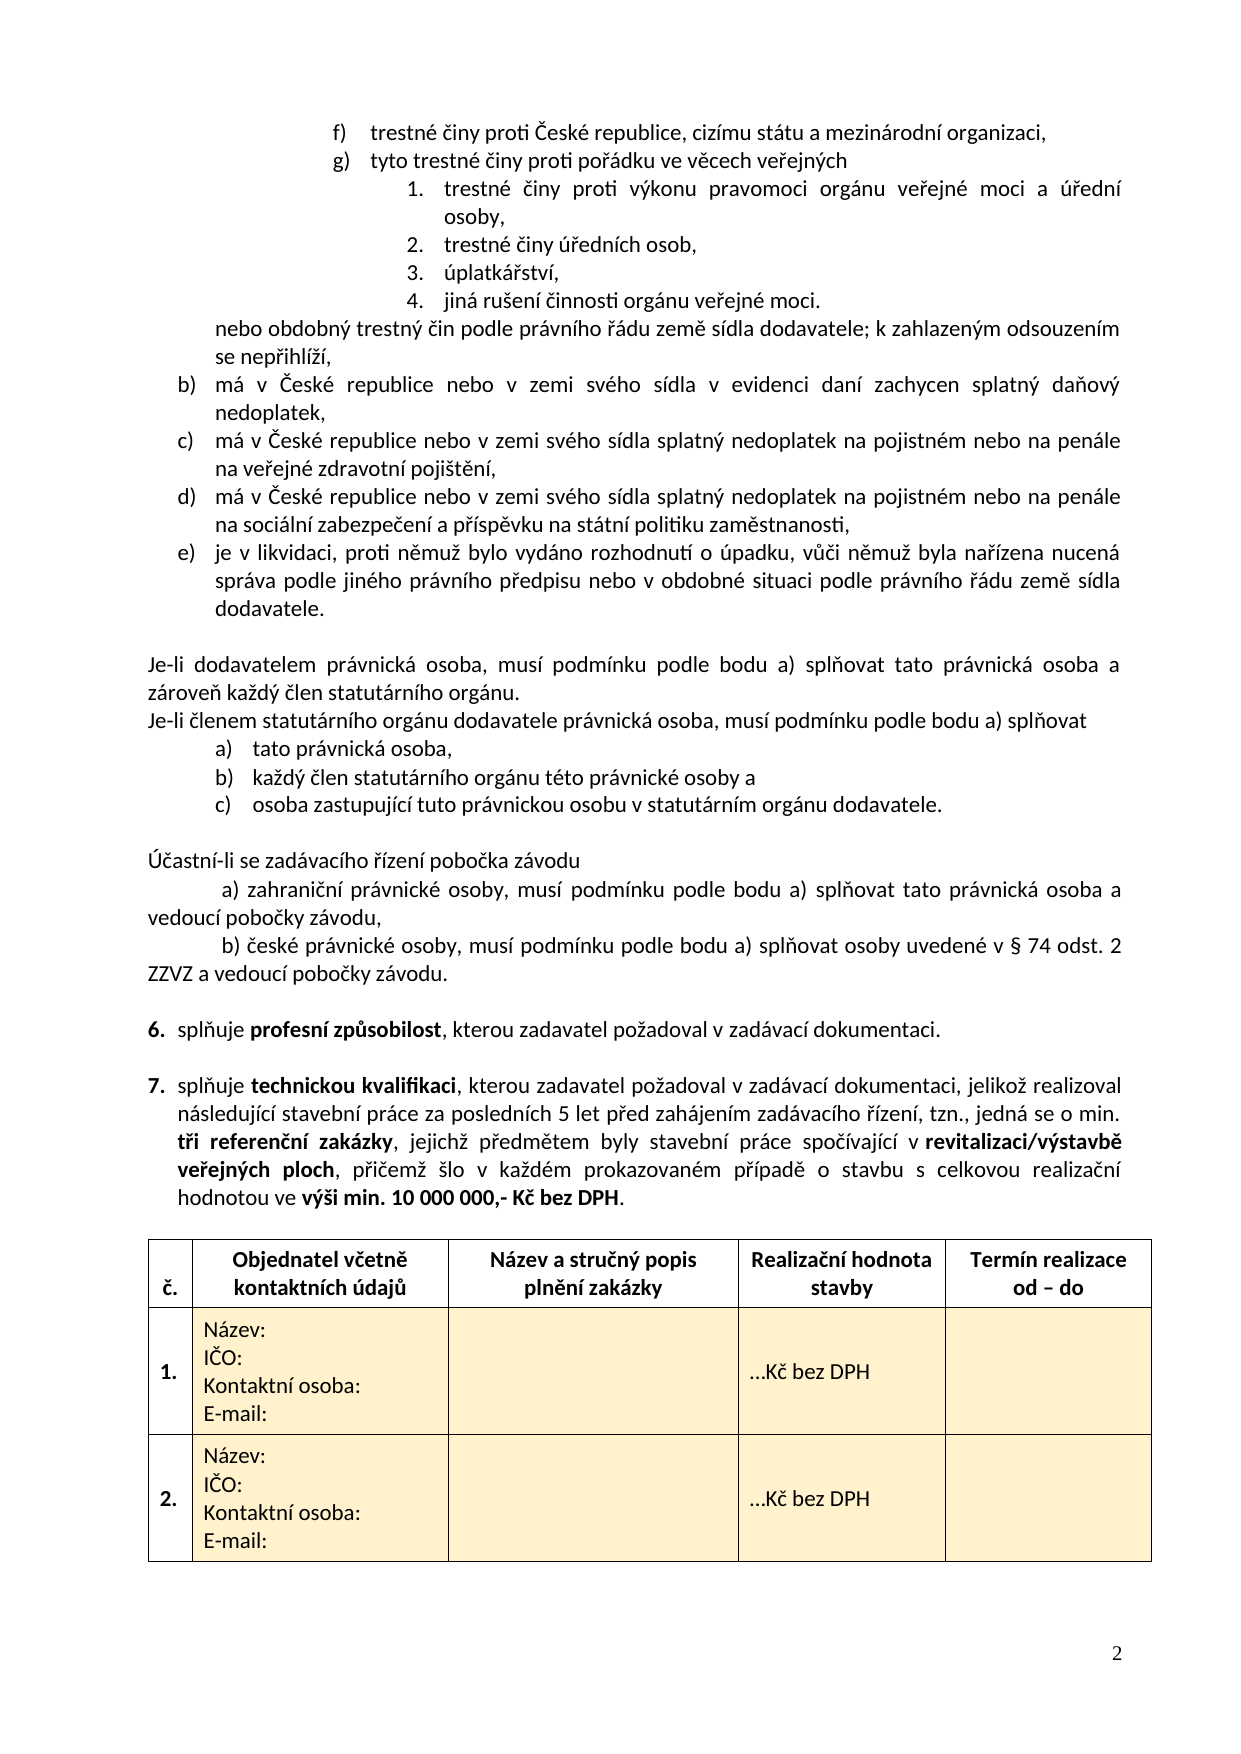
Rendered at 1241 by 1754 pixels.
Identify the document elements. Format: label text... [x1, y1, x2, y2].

list trestné činy úředních osob, [406, 230, 1122, 258]
text Účastní-li se zadávacího řízení pobočka závodu [148, 847, 1122, 875]
table_header Objednatel včetně kontaktních údajů [193, 1240, 448, 1307]
table_cell …Kč bez DPH [739, 1308, 945, 1434]
table_cell Název: IČO: Kontaktní osoba: E-mail: [193, 1308, 448, 1434]
list tato právnická osoba, [215, 734, 1122, 763]
table_header Termín realizace od – do [946, 1240, 1151, 1307]
list osoba zastupující tuto právnickou osobu v statutárním orgánu dodavatele. [215, 791, 1122, 819]
table_cell 2. [149, 1435, 192, 1561]
list má v České republice nebo v zemi svého sídla splatný nedoplatek na pojistném nebo na penále na sociální zabezpečení a příspěvku na státní politiku zaměstnanosti, [177, 482, 1122, 538]
list jiná rušení činnosti orgánu veřejné moci. [406, 286, 1122, 314]
table_cell [449, 1308, 738, 1434]
table_cell [449, 1435, 738, 1561]
list trestné činy proti výkonu pravomoci orgánu veřejné moci a úřední osoby, [406, 174, 1122, 230]
list úplatkářství, [406, 258, 1122, 286]
table_cell 1. [149, 1308, 192, 1434]
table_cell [193, 1435, 448, 1561]
text Je-li dodavatelem právnická osoba, musí podmínku podle bodu a) splňovat tato právnická osoba a zároveň každý člen statutárního orgánu. [148, 651, 1122, 707]
text Je-li členem statutárního orgánu dodavatele právnická osoba, musí podmínku podle bodu a) splňovat [148, 707, 1122, 734]
table_header Realizační hodnota stavby [739, 1240, 945, 1307]
list nebo obdobný trestný čin podle právního řádu země sídla dodavatele; k zahlazeným odsouzením se nepřihlíží, [215, 314, 1122, 370]
table_cell [946, 1308, 1151, 1434]
table_header Název a stručný popis plnění zakázky [449, 1240, 738, 1307]
text b) české právnické osoby, musí podmínku podle bodu a) splňovat osoby uvedené v § 74 odst. 2 ZZVZ a vedoucí pobočky závodu. [148, 931, 1122, 987]
list má v České republice nebo v zemi svého sídla splatný nedoplatek na pojistném nebo na penále na veřejné zdravotní pojištění, [177, 426, 1122, 482]
text a) zahraniční právnické osoby, musí podmínku podle bodu a) splňovat tato právnická osoba a vedoucí pobočky závodu, [148, 875, 1122, 931]
list trestné činy proti České republice, cizímu státu a mezinárodní organizaci, [333, 118, 1122, 146]
list je v likvidaci, proti němuž bylo vydáno rozhodnutí o úpadku, vůči němuž byla nařízena nucená správa podle jiného právního předpisu nebo v obdobné situaci podle právního řádu země sídla dodavatele. [177, 538, 1122, 622]
table_cell [946, 1435, 1151, 1561]
list má v České republice nebo v zemi svého sídla v evidenci daní zachycen splatný daňový nedoplatek, [177, 370, 1122, 426]
list splňuje technickou kvalifikaci, kterou zadavatel požadoval v zadávací dokumentaci, jelikož realizoval následující stavební práce za posledních 5 let před zahájením zadávacího řízení, tzn., jedná se o min. tři referenční zakázky, jejichž předmětem byly stavební práce spočívající v revitalizaci/výstavbě veřejných ploch, přičemž šlo v každém prokazovaném případě o stavbu s celkovou realizační hodnotou ve výši min. 10 000 000,- Kč bez DPH. [148, 1071, 1122, 1211]
list každý člen statutárního orgánu této právnické osoby a [215, 763, 1122, 791]
list tyto trestné činy proti pořádku ve věcech veřejných [333, 146, 1122, 174]
table_cell …Kč bez DPH [739, 1435, 945, 1561]
list splňuje profesní způsobilost, kterou zadavatel požadoval v zadávací dokumentaci. [148, 1015, 1122, 1043]
table_header č. [149, 1240, 192, 1307]
